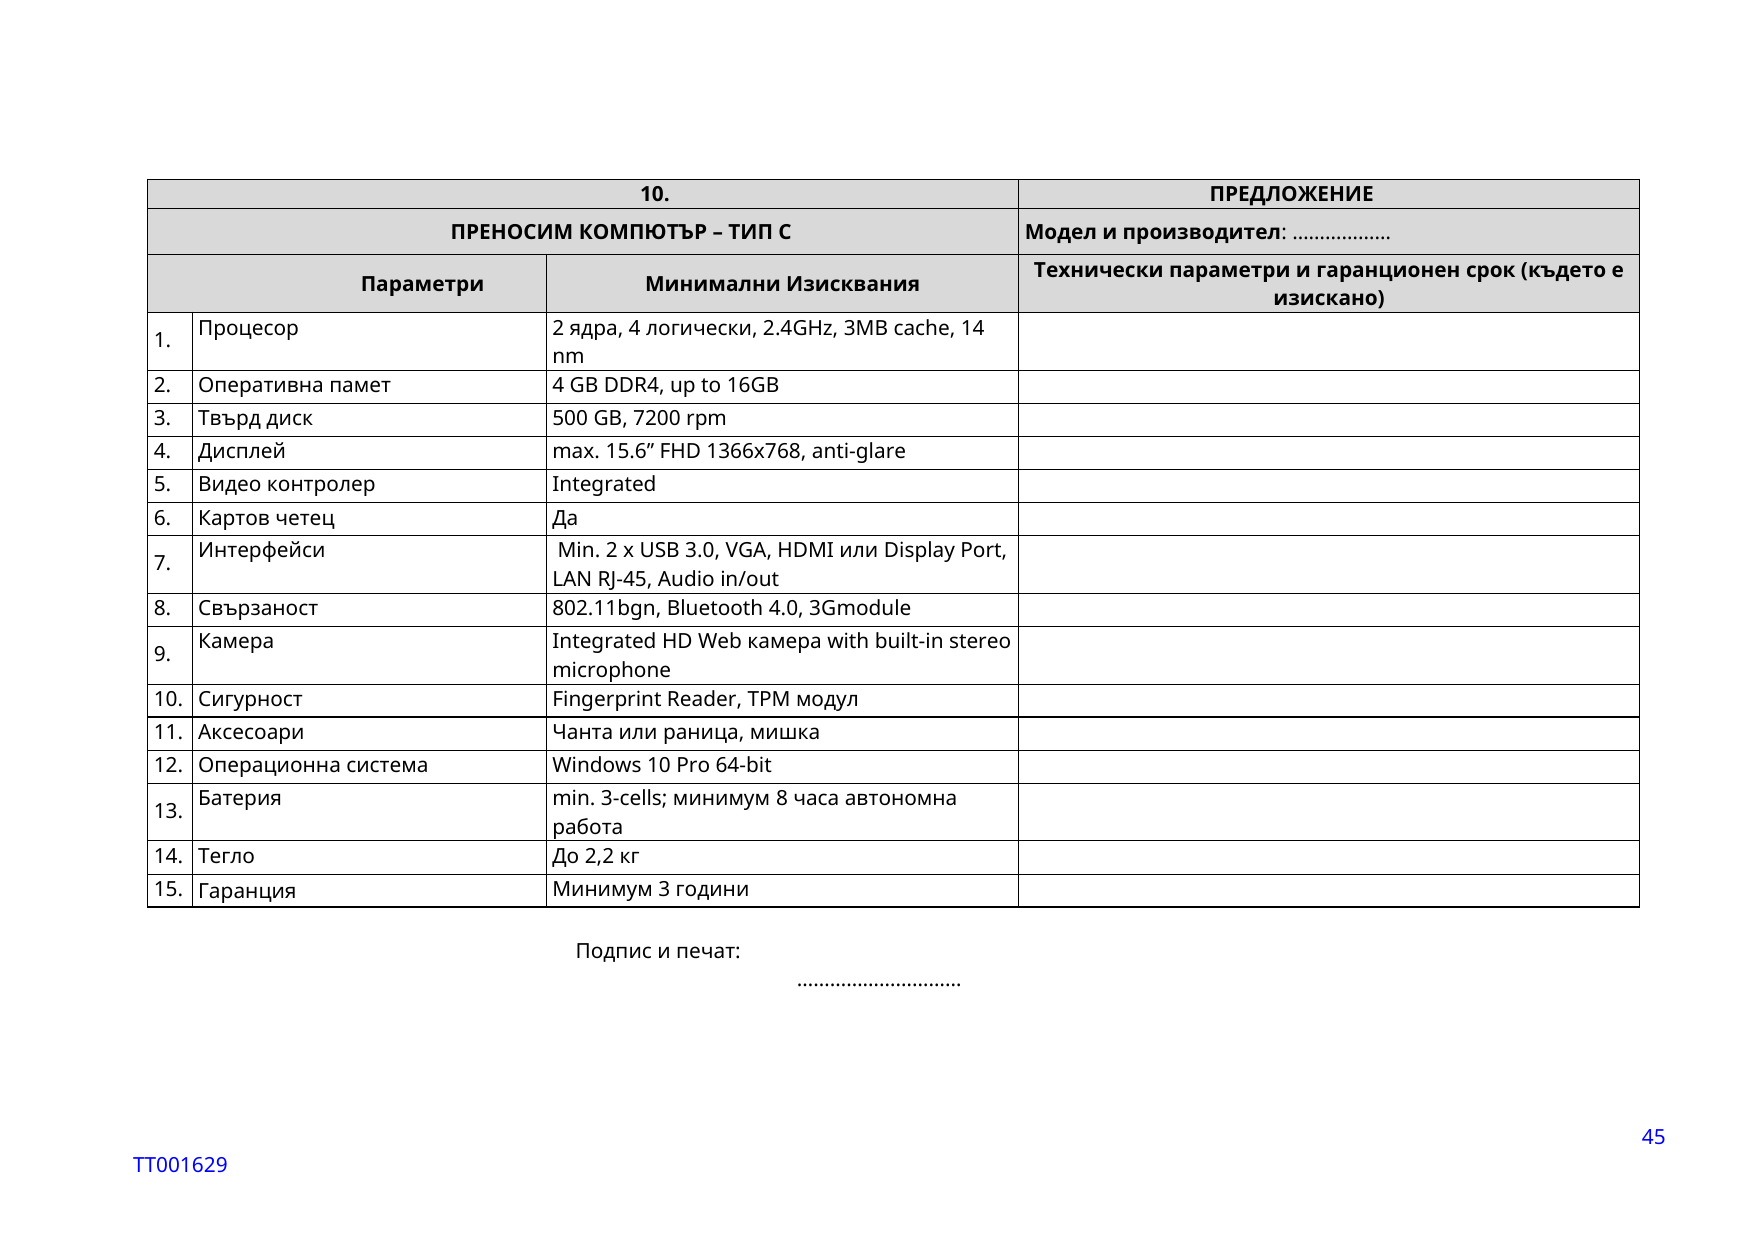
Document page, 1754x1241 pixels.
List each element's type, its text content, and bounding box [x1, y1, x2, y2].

table_cell max. 15.6’’ FHD 1366x768, anti-glare [547, 437, 1018, 468]
table_cell [1019, 470, 1639, 502]
table_cell [1019, 437, 1639, 468]
table_cell Дисплей [193, 437, 546, 468]
table_header [148, 180, 298, 208]
table_cell Да [547, 503, 1018, 534]
table_cell [148, 594, 192, 626]
table_cell Модел и производител: ……………… [1019, 209, 1639, 254]
table_header ПРЕДЛОЖЕНИЕ [1019, 180, 1639, 208]
table_cell [1019, 313, 1639, 369]
table_cell [148, 875, 192, 906]
table_cell [1019, 594, 1639, 626]
table_cell Интерфейси [193, 536, 546, 592]
table_cell Батерия [193, 784, 546, 840]
table_cell Процесор [193, 313, 546, 369]
table_cell Гаранция [193, 875, 546, 906]
table_cell Камера [193, 627, 546, 683]
table_cell [1019, 751, 1639, 782]
table_cell [148, 718, 192, 749]
text Подпис и печат: [502, 936, 1665, 964]
table_cell [148, 627, 192, 683]
table_cell [148, 503, 192, 534]
table_cell [148, 371, 192, 402]
table_cell Операционна система [193, 751, 546, 782]
table_cell [148, 404, 192, 436]
table_cell [1019, 685, 1639, 716]
table_cell Параметри [298, 255, 546, 312]
table_header [298, 180, 1018, 208]
table_cell Fingerprint Reader, TPM модул [547, 685, 1018, 716]
table_cell [148, 685, 192, 716]
table_cell [148, 209, 298, 254]
table_cell Минимум 3 години [547, 875, 1018, 906]
table_cell [1019, 718, 1639, 749]
table_cell Видео контролер [193, 470, 546, 502]
table_cell Чанта или раница, мишка [547, 718, 1018, 749]
table_cell [148, 255, 298, 312]
table_cell [148, 437, 192, 468]
table_cell До 2,2 кг [547, 841, 1018, 873]
table_cell 4 GB DDR4, up to 16GB [547, 371, 1018, 402]
table_cell Картов четец [193, 503, 546, 534]
table_cell Integrated [547, 470, 1018, 502]
table_cell Сигурност [193, 685, 546, 716]
table_cell Аксесоари [193, 718, 546, 749]
table_cell [1019, 784, 1639, 840]
table_cell [148, 751, 192, 782]
table_cell [148, 784, 192, 840]
table_cell min. 3-cells; минимум 8 часа автономна работа [547, 784, 1018, 840]
table_cell Свързаност [193, 594, 546, 626]
table_cell Твърд диск [193, 404, 546, 436]
table_cell Тегло [193, 841, 546, 873]
table_cell [1019, 536, 1639, 592]
table_cell Технически параметри и гаранционен срок (където е изискано) [1019, 255, 1639, 312]
table_cell [148, 470, 192, 502]
table_cell [1019, 875, 1639, 906]
table_cell Windows 10 Pro 64-bit [547, 751, 1018, 782]
table_cell [1019, 371, 1639, 402]
table_cell Оперативна памет [193, 371, 546, 402]
table_cell [148, 313, 192, 369]
table_cell 802.11bgn, Bluetooth 4.0, 3Gmodule [547, 594, 1018, 626]
table_cell [1019, 627, 1639, 683]
table_cell ПРЕНОСИМ КОМПЮТЪР – ТИП С [298, 209, 1018, 254]
table_cell [148, 841, 192, 873]
table_cell 500 GB, 7200 rpm [547, 404, 1018, 436]
table_cell Min. 2 x USB 3.0, VGA, HDMI или Display Port, LAN RJ-45, Audio in/out [547, 536, 1018, 592]
table_cell 2 ядра, 4 логически, 2.4GHz, 3MB cache, 14 nm [547, 313, 1018, 369]
text ………………………… [723, 964, 1665, 993]
table_cell [1019, 841, 1639, 873]
table_cell [1019, 404, 1639, 436]
table_cell Минимални Изисквания [547, 255, 1018, 312]
table_cell Integrated HD Web камера with built-in stereo microphone [547, 627, 1018, 683]
table_cell [1019, 503, 1639, 534]
table_cell [148, 536, 192, 592]
